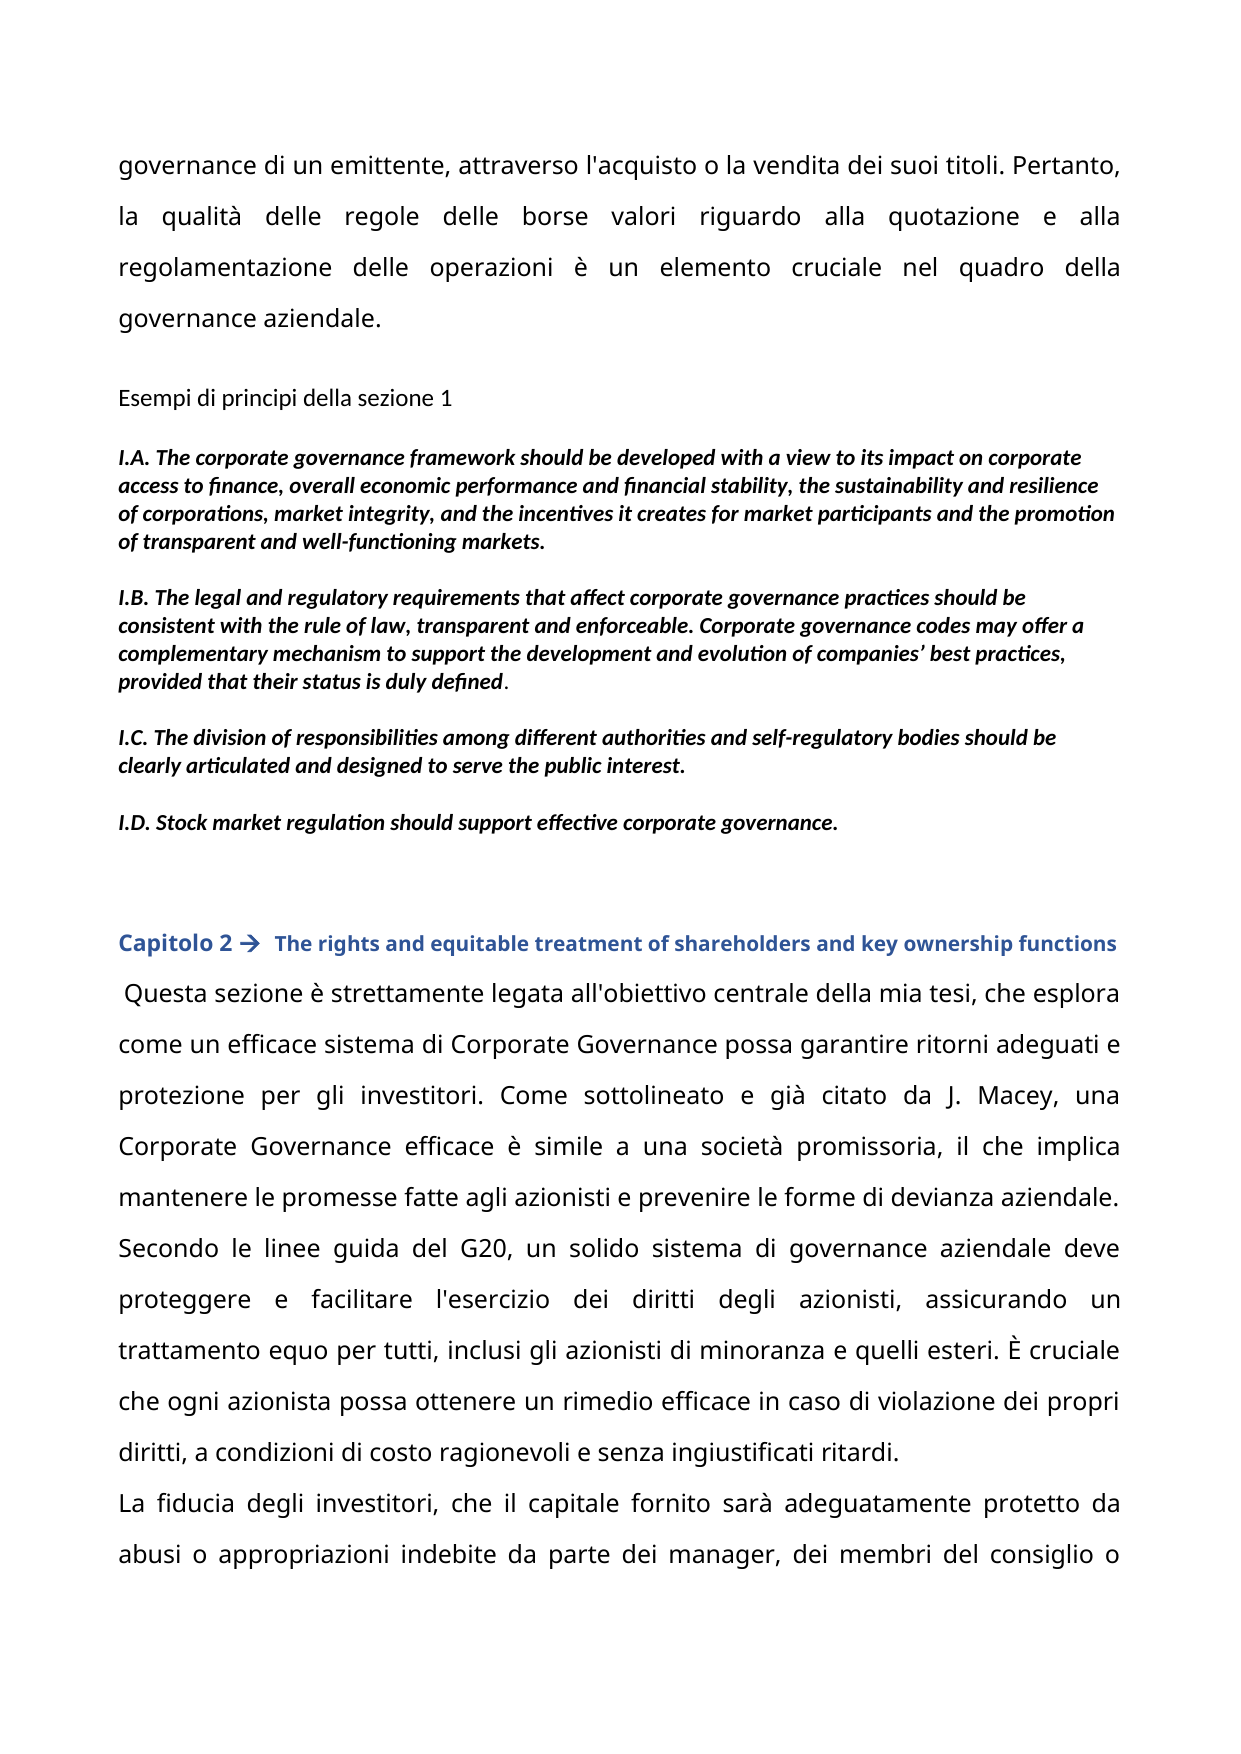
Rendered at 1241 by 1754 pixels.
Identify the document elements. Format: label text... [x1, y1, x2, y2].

text Capitolo 2 The rights and equitable treatment of shareholders and key ownership functions [118, 927, 1122, 958]
text Secondo le linee guida del G20, un solido sistema di governance aziendale deve proteggere e facilitare l'esercizio dei diritti degli azionisti, assicurando un trattamento equo per tutti, inclusi gli azionisti di minoranza e quelli esteri. È cruciale che ogni azionista possa ottenere un rimedio efficace in caso di violazione dei propri diritti, a condizioni di costo ragionevoli e senza ingiustificati ritardi. [118, 1231, 1122, 1469]
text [118, 1486, 1122, 1571]
text Questa sezione è strettamente legata all'obiettivo centrale della mia tesi, che esplora come un efficace sistema di Corporate Governance possa garantire ritorni adeguati e protezione per gli investitori. Come sottolineato e già citato da J. Macey, una Corporate Governance efficace è simile a una società promissoria, il che implica mantenere le promesse fatte agli azionisti e prevenire le forme di devianza aziendale. [118, 975, 1122, 1214]
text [118, 148, 1122, 335]
text I.B. The legal and regulatory requirements that affect corporate governance practices should be consistent with the rule of law, transparent and enforceable. Corporate governance codes may offer a complementary mechanism to support the development and evolution of companies’ best practices, provided that their status is duly defined. [118, 583, 1122, 696]
text I.C. The division of responsibilities among different authorities and self-regulatory bodies should be clearly articulated and designed to serve the public interest. [118, 723, 1122, 779]
text Esempi di principi della sezione 1 [118, 382, 1122, 413]
text I.A. The corporate governance framework should be developed with a view to its impact on corporate access to finance, overall economic performance and financial stability, the sustainability and resilience of corporations, market integrity, and the incentives it creates for market participants and the promotion of transparent and well-functioning markets. [118, 443, 1122, 555]
text I.D. Stock market regulation should support effective corporate governance. [118, 808, 1122, 836]
